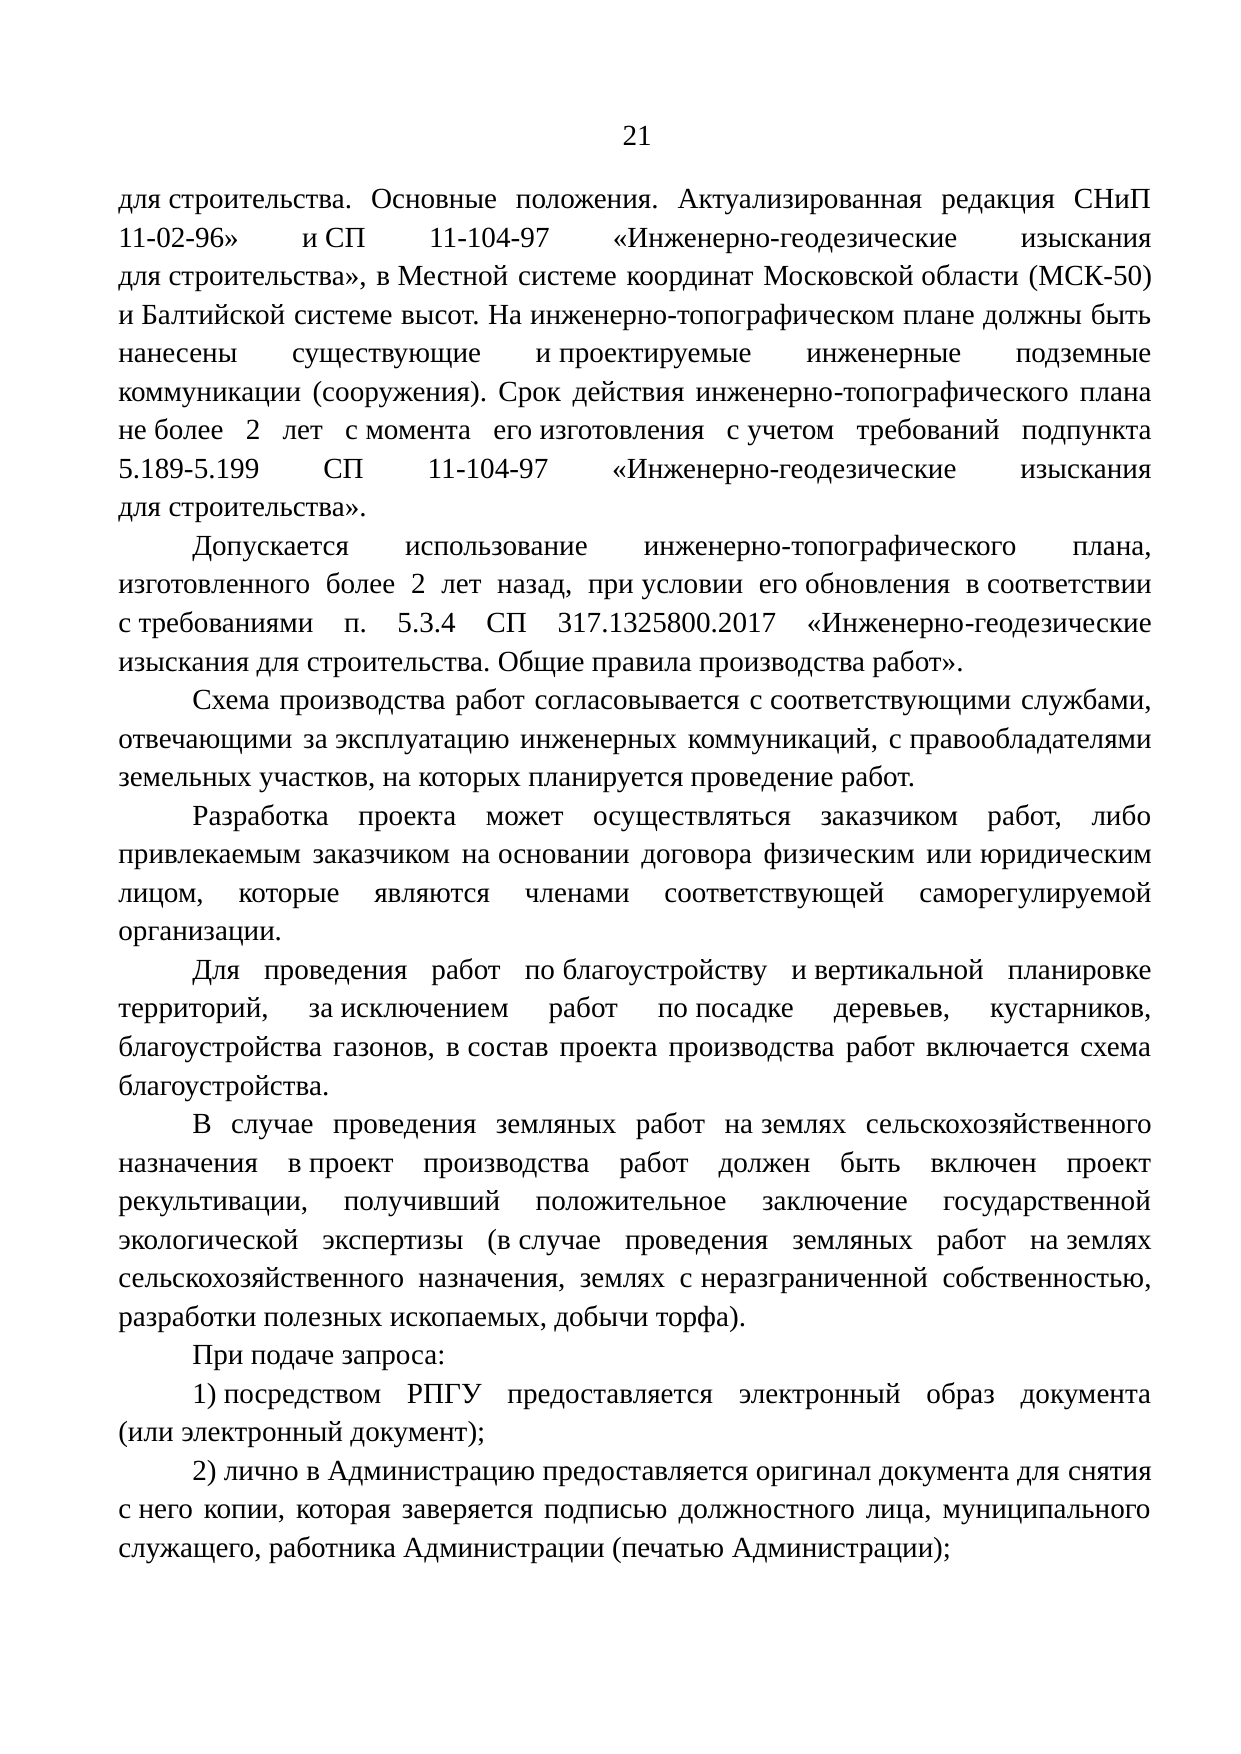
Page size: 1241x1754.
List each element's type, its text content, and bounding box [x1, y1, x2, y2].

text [118, 181, 1152, 523]
text В случае проведения земляных работ на землях сельскохозяйственного назначения в проект производства работ должен быть включен проект рекультивации, получивший положительное заключение государственной экологической экспертизы (в случае проведения земляных работ на землях сельскохозяйственного назначения, землях с неразграниченной собственностью, разработки полезных ископаемых, добычи торфа). [118, 1106, 1152, 1332]
text При подаче запроса: [118, 1337, 1152, 1371]
text Разработка проекта может осуществляться заказчиком работ, либо привлекаемым заказчиком на основании договора физическим или юридическим лицом, которые являются членами соответствующей саморегулируемой организации. [118, 798, 1152, 947]
text Схема производства работ согласовывается с соответствующими службами, отвечающими за эксплуатацию инженерных коммуникаций, с правообладателями земельных участков, на которых планируется проведение работ. [118, 682, 1152, 793]
text 1) посредством РПГУ предоставляется электронный образ документа (или электронный документ); [118, 1376, 1152, 1448]
text Допускается использование инженерно⁠⁠-⁠⁠топографического плана, изготовленного более 2 лет назад, при условии его обновления в соответствии с требованиями п. 5.3.4 СП 317.1325800.2017 «Инженерно⁠-⁠геодезические изыскания для строительства. Общие правила производства работ». [118, 528, 1152, 677]
text 2) лично в Администрацию предоставляется оригинал документа для снятия с него копии, которая заверяется подписью должностного лица, муниципального служащего, работника Администрации (печатью Администрации); [118, 1453, 1152, 1564]
text Для проведения работ по благоустройству и вертикальной планировке территорий, за исключением работ по посадке деревьев, кустарников, благоустройства газонов, в состав проекта производства работ включается схема благоустройства. [118, 952, 1152, 1101]
